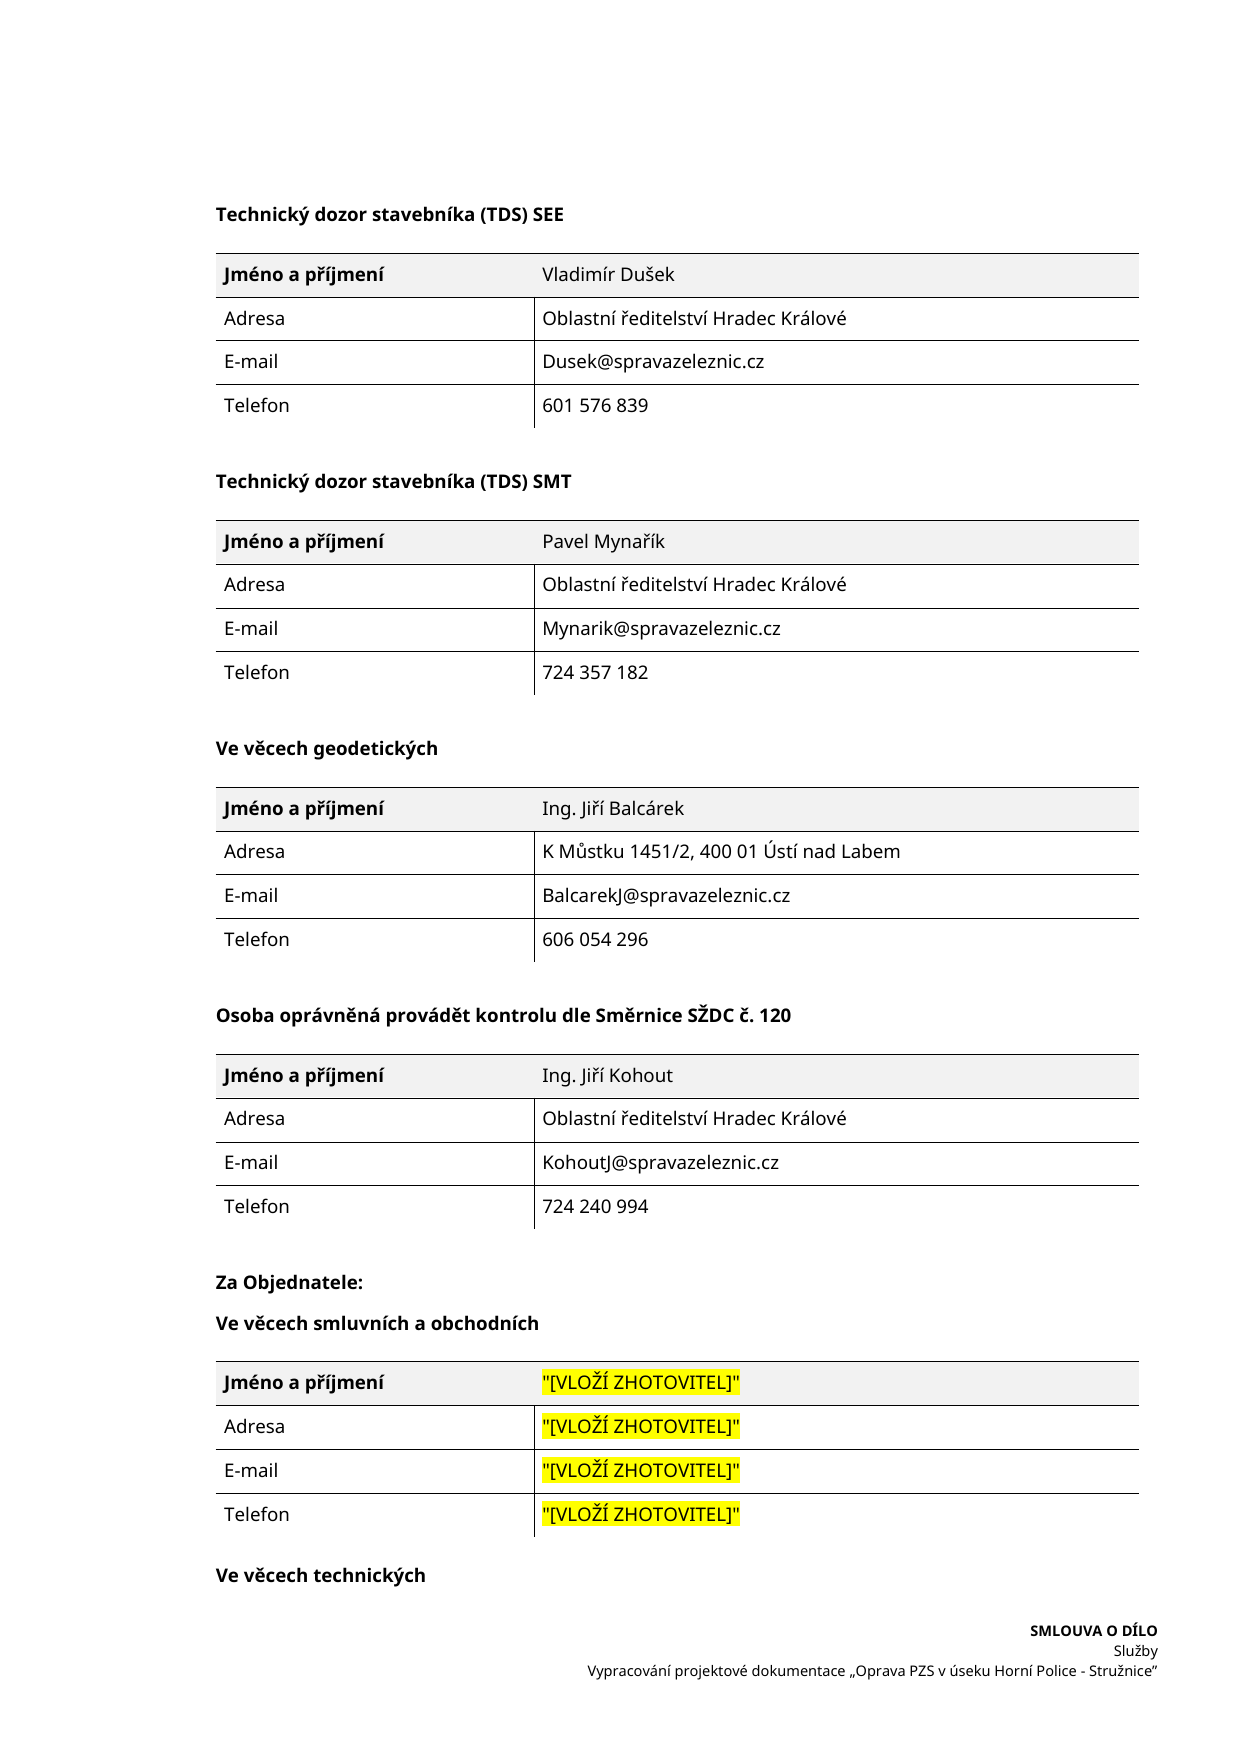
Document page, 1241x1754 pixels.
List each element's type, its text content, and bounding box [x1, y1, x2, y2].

table_header Vladimír Dušek [534, 254, 1139, 297]
table_cell 724 357 182 [535, 652, 1139, 695]
table_cell Adresa [216, 298, 534, 340]
table_cell Adresa [216, 565, 534, 607]
table_cell Adresa [216, 1099, 534, 1141]
text Technický dozor stavebníka (TDS) SMT [216, 469, 1122, 494]
table_cell Adresa [216, 832, 534, 874]
table_cell 606 054 296 [535, 919, 1139, 962]
text Ve věcech technických [216, 1562, 1122, 1588]
table_header Ing. Jiří Balcárek [534, 788, 1139, 831]
table_cell Telefon [216, 919, 534, 962]
table_cell KohoutJ@spravazeleznic.cz [535, 1143, 1139, 1185]
table_header "[VLOŽÍ ZHOTOVITEL]" [534, 1362, 1139, 1405]
table_cell K Můstku 1451/2, 400 01 Ústí nad Labem [535, 832, 1139, 874]
table_cell Adresa [216, 1406, 534, 1449]
table_cell E-mail [216, 1450, 534, 1493]
table_cell Telefon [216, 652, 534, 695]
text Technický dozor stavebníka (TDS) SEE [216, 202, 1122, 227]
table_cell Oblastní ředitelství Hradec Králové [535, 1099, 1139, 1141]
table_cell 601 576 839 [535, 385, 1139, 428]
table_cell Oblastní ředitelství Hradec Králové [535, 565, 1139, 607]
table_cell E-mail [216, 609, 534, 651]
text Ve věcech smluvních a obchodních [216, 1310, 1122, 1336]
table_cell Dusek@spravazeleznic.cz [535, 341, 1139, 384]
table_cell BalcarekJ@spravazeleznic.cz [535, 875, 1139, 918]
table_cell E-mail [216, 1143, 534, 1185]
table_cell "[VLOŽÍ ZHOTOVITEL]" [535, 1494, 1139, 1537]
table_cell E-mail [216, 875, 534, 918]
table_cell "[VLOŽÍ ZHOTOVITEL]" [535, 1406, 1139, 1449]
table_header Jméno a příjmení [216, 788, 534, 831]
table_cell "[VLOŽÍ ZHOTOVITEL]" [535, 1450, 1139, 1493]
table_cell Mynarik@spravazeleznic.cz [535, 609, 1139, 651]
table_cell 724 240 994 [535, 1186, 1139, 1229]
table_header Pavel Mynařík [534, 521, 1139, 563]
table_cell E-mail [216, 341, 534, 384]
table_header Jméno a příjmení [216, 521, 534, 563]
table_cell Telefon [216, 385, 534, 428]
table_header Jméno a příjmení [216, 254, 534, 297]
text Osoba oprávněná provádět kontrolu dle Směrnice SŽDC č. 120 [216, 1003, 1122, 1028]
text Za Objednatele: [216, 1269, 1122, 1295]
table_header Jméno a příjmení [216, 1055, 534, 1097]
table_cell Telefon [216, 1494, 534, 1537]
table_cell Oblastní ředitelství Hradec Králové [535, 298, 1139, 340]
text Ve věcech geodetických [216, 736, 1122, 761]
table_header Ing. Jiří Kohout [534, 1055, 1139, 1097]
table_header Jméno a příjmení [216, 1362, 534, 1405]
table_cell Telefon [216, 1186, 534, 1229]
